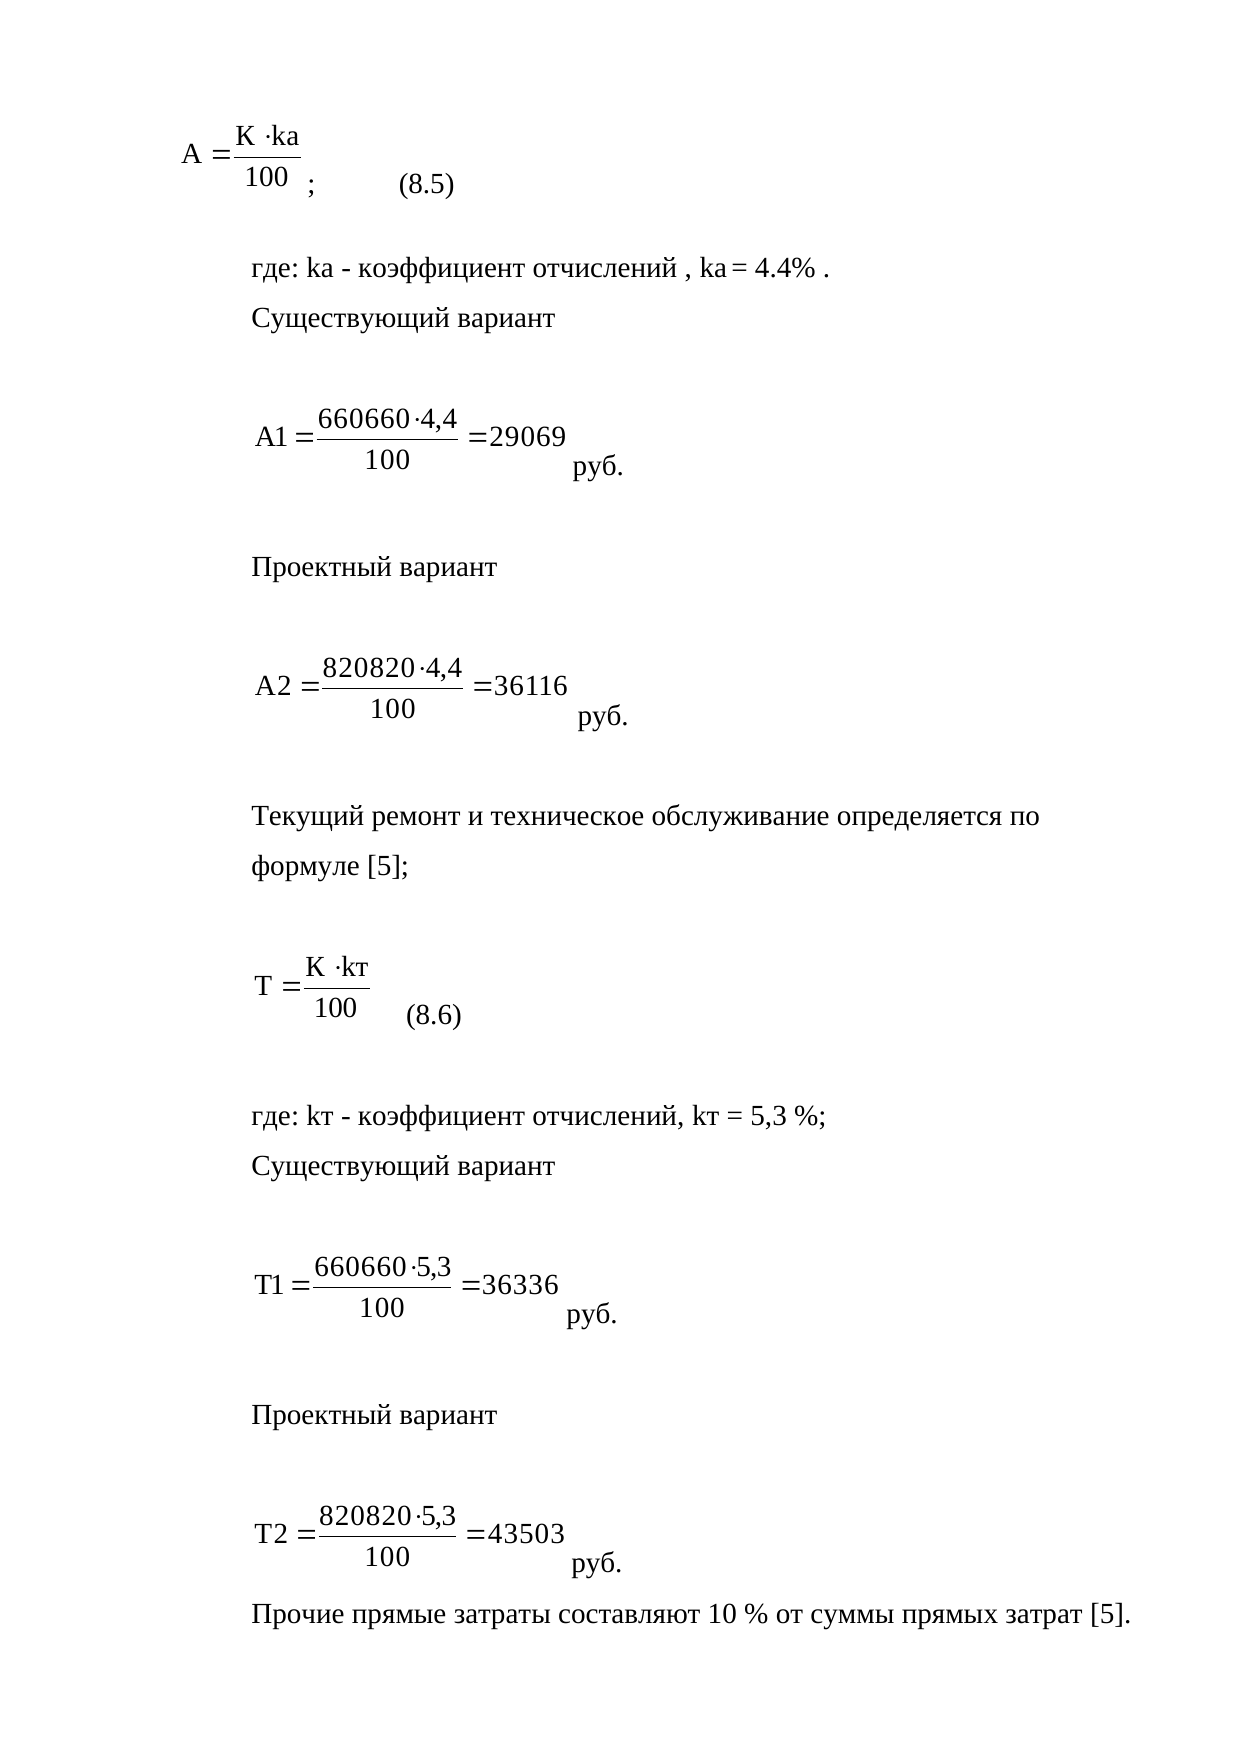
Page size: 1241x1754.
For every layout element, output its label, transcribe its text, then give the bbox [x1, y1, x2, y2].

text руб. [177, 1498, 1152, 1579]
text где: kт - коэффициент отчислений, kт = 5,3 %; [177, 1098, 1152, 1131]
text руб. [177, 1248, 1152, 1330]
text Прочие прямые затраты составляют 10 % от суммы прямых затрат [5]. [177, 1596, 1152, 1629]
text руб. [177, 650, 1152, 731]
text формуле [5]; [177, 848, 1152, 882]
text Существующий вариант [177, 1148, 1152, 1181]
text (8.6) [177, 949, 1152, 1031]
text где: ka - коэффициент отчислений , ka = 4.4% . [177, 250, 1152, 283]
text руб. [177, 401, 1152, 482]
text Проектный вариант [177, 1397, 1152, 1431]
text Текущий ремонт и техническое обслуживание определяется по [177, 798, 1152, 832]
text Проектный вариант [177, 549, 1152, 583]
text Существующий вариант [177, 300, 1152, 334]
